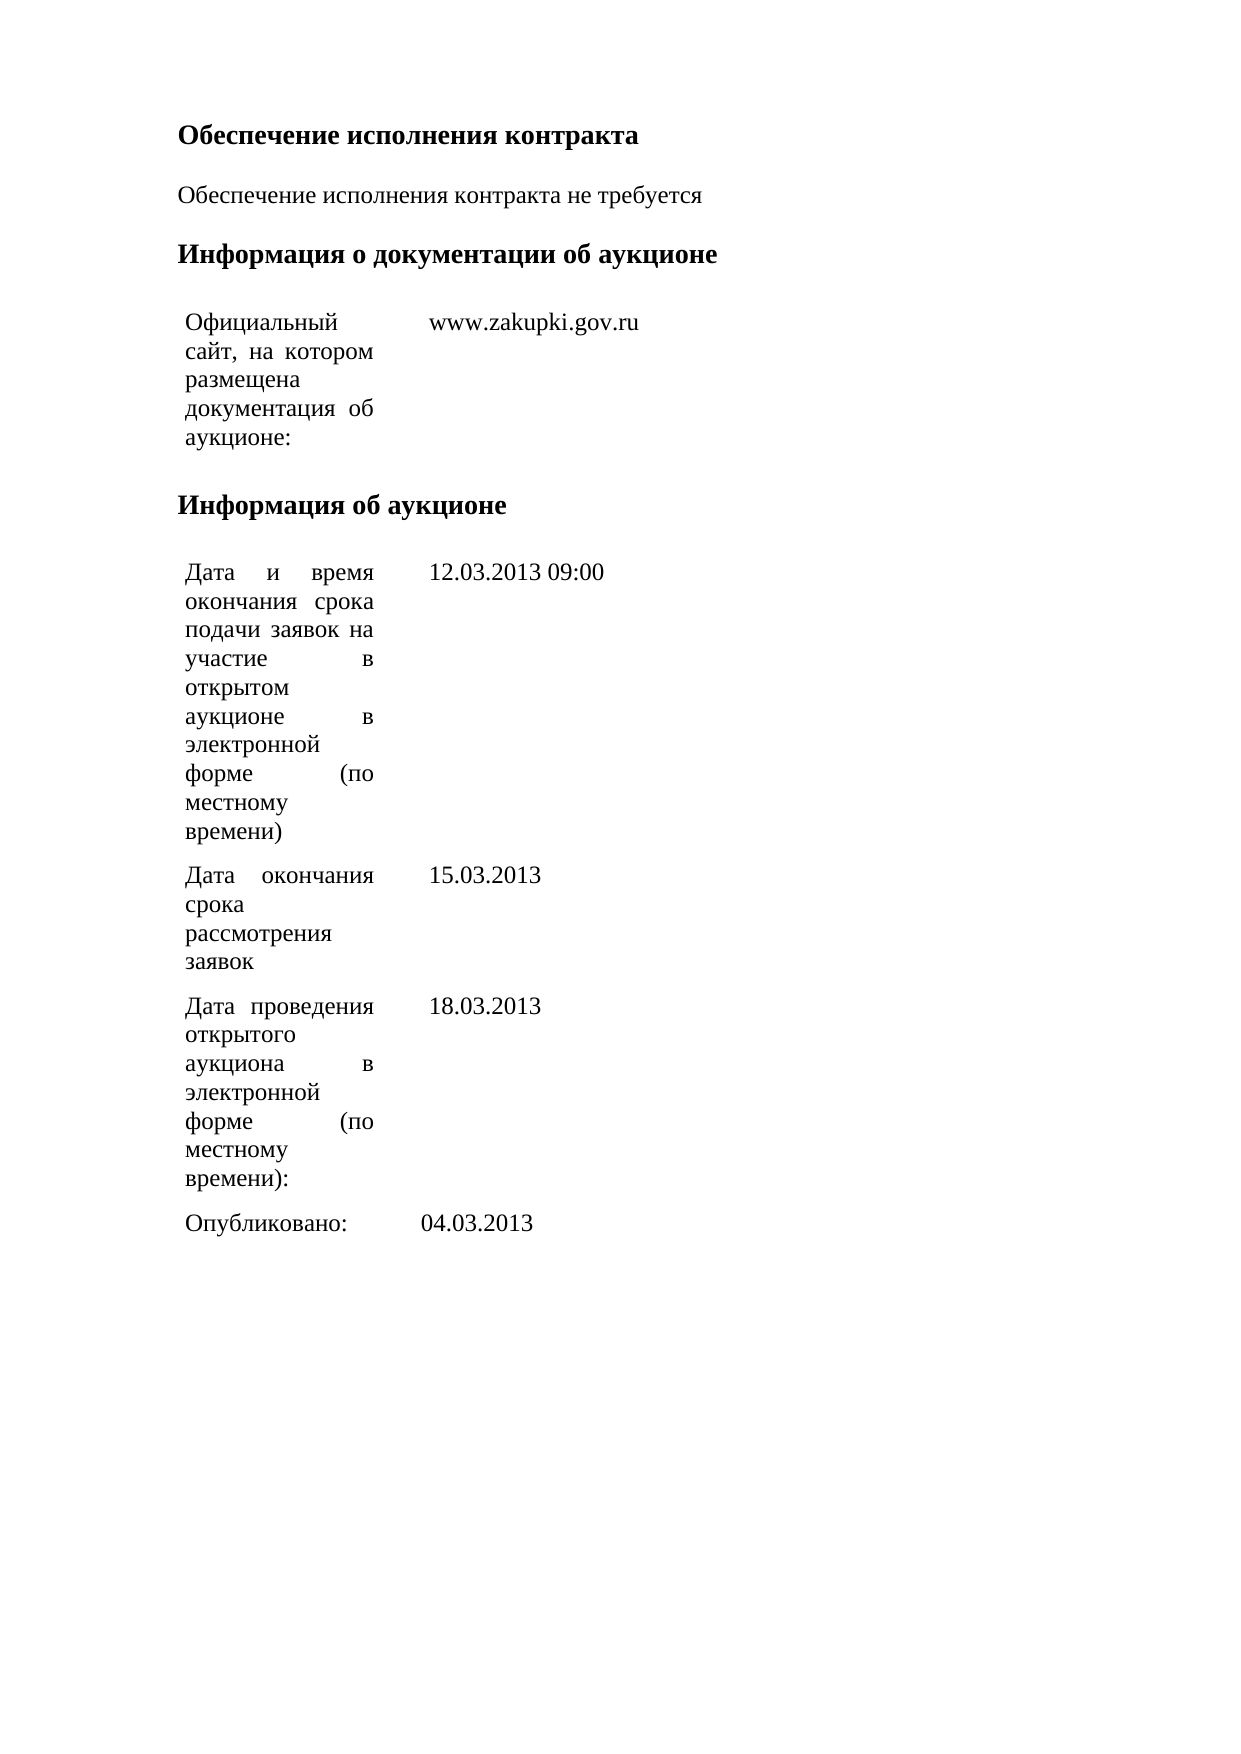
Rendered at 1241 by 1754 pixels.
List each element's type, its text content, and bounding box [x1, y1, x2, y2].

table_cell 18.03.2013 [421, 983, 1152, 1200]
table_header www.zakupki.gov.ru [421, 299, 1152, 458]
table_cell 15.03.2013 [421, 853, 1152, 983]
table_cell Дата проведения открытого аукциона в электронной форме (по местному времени): [177, 983, 421, 1200]
table_header 04.03.2013 [421, 1200, 1152, 1244]
table_header Опубликовано: [177, 1200, 421, 1244]
table_header Официальный сайт, на котором размещена документация об аукционе: [177, 299, 421, 458]
text Информация об аукционе [177, 488, 1152, 520]
table_header 12.03.2013 09:00 [421, 549, 1152, 852]
table_header Обеспечение исполнения контракта не требуется [177, 180, 1152, 208]
text Обеспечение исполнения контракта [177, 118, 1152, 151]
table_cell Дата окончания срока рассмотрения заявок [177, 853, 421, 983]
text Информация о документации об аукционе [177, 238, 1152, 270]
table_header Дата и время окончания срока подачи заявок на участие в открытом аукционе в электронной форме (по местному времени) [177, 549, 421, 852]
